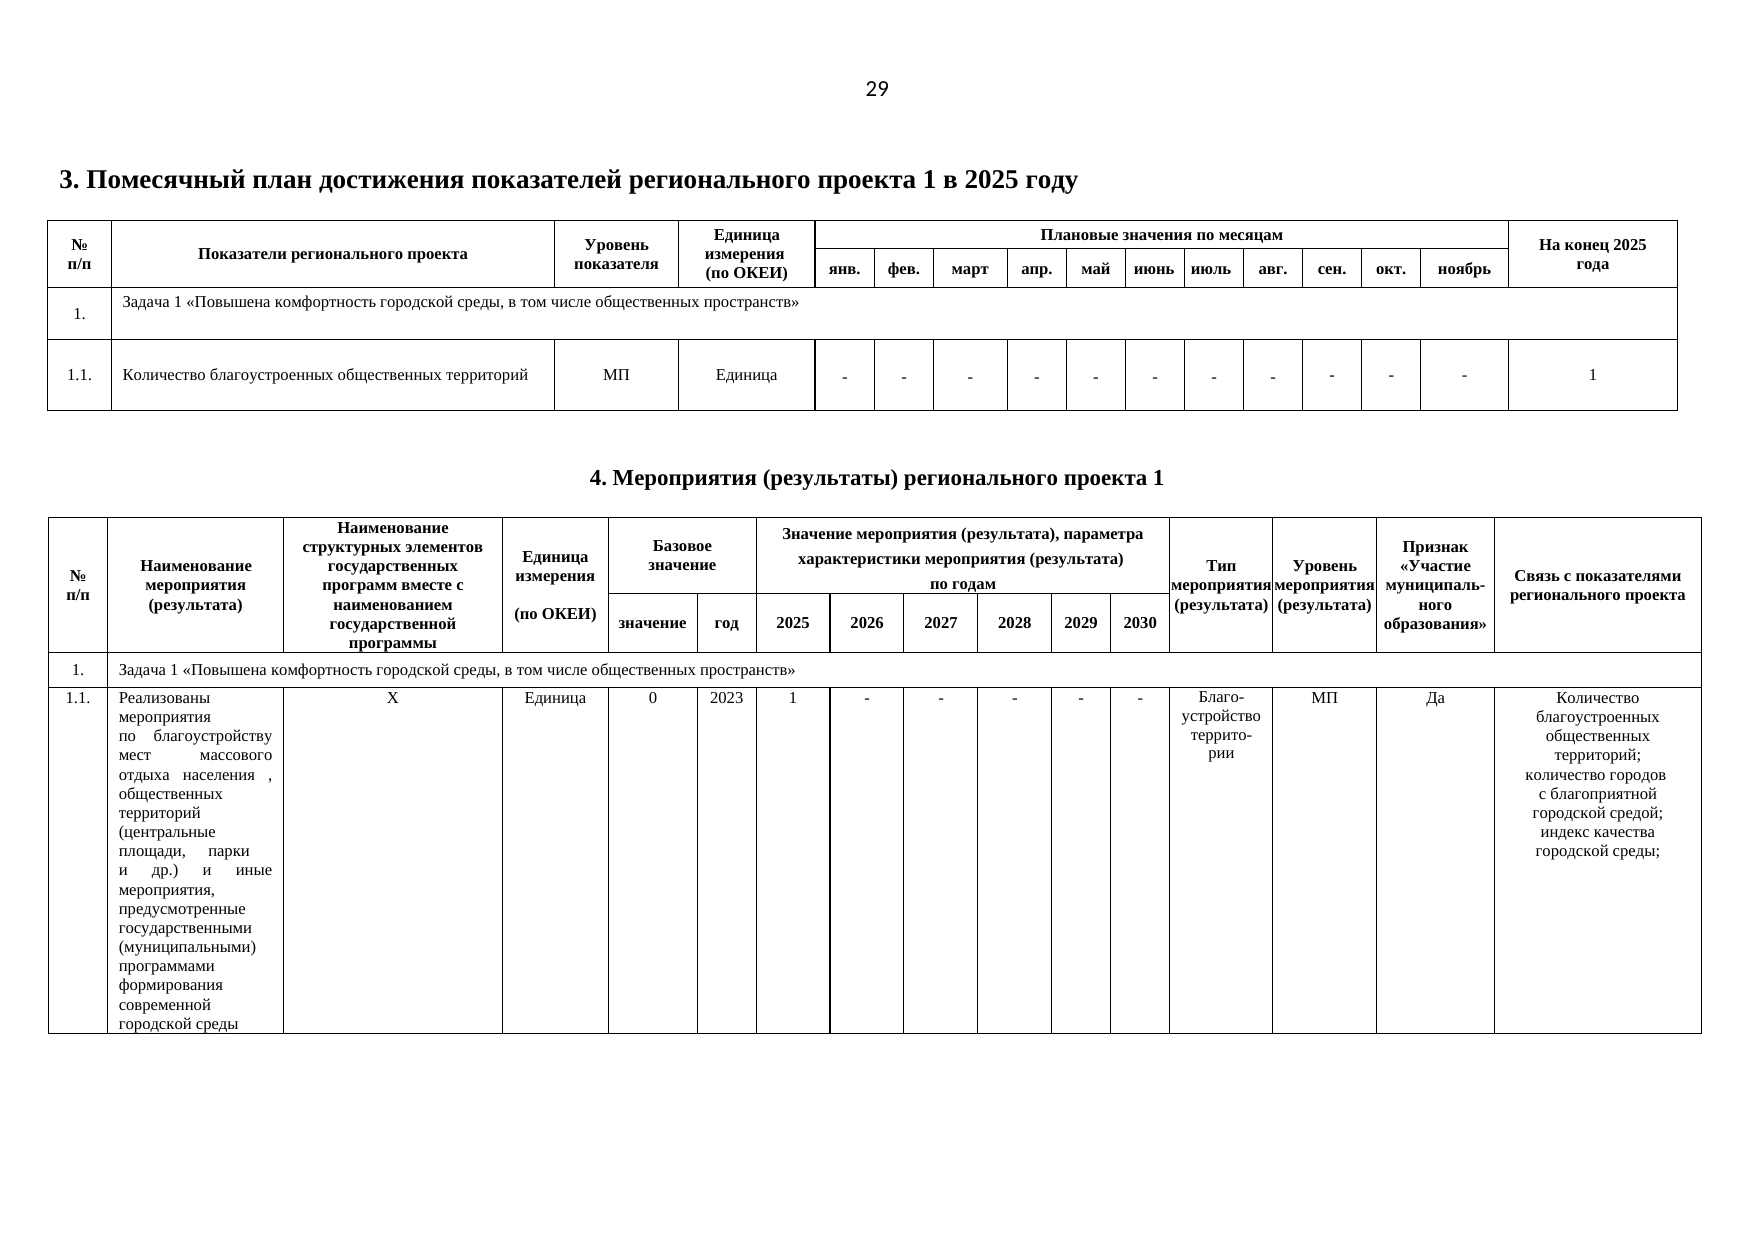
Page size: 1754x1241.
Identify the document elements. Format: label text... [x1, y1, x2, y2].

table_cell Реализованы мероприятия по благоустройству мест массового отдыха населения , общественных территорий (центральные площади, парки и др.) и иные мероприятия, предусмотренные государственными (муниципальными) программами формирования современной городской среды [108, 688, 283, 1033]
subtitle 3. Помесячный план достижения показателей регионального проекта 1 в 2025 году [59, 163, 1695, 194]
table_cell Да [1377, 688, 1494, 1033]
table_cell Единица [503, 688, 608, 1033]
table_cell Благо-устройство террито-рии [1170, 688, 1272, 1033]
table_header Значение мероприятия (результата), параметра характеристики мероприятия (результата) по годам [757, 518, 1169, 593]
table_cell март [934, 249, 1007, 287]
table_cell Х [284, 688, 502, 1033]
table_cell - [978, 688, 1051, 1033]
table_cell год [698, 594, 756, 652]
table_header Единица измерения (по ОКЕИ) [503, 518, 608, 652]
table_cell - [1303, 340, 1361, 410]
table_cell апр. [1008, 249, 1066, 287]
table_cell 2026 [831, 594, 903, 652]
table_header Уровень показателя [555, 221, 678, 287]
table_cell - [1421, 340, 1508, 410]
table_cell июль [1185, 249, 1243, 287]
table_cell 2023 [698, 688, 756, 1033]
table_cell - [904, 688, 977, 1033]
table_cell - [1052, 688, 1110, 1033]
table_header № п/п [49, 518, 107, 652]
table_cell 2028 [978, 594, 1051, 652]
table_cell июнь [1126, 249, 1184, 287]
table_cell МП [555, 340, 678, 410]
table_cell 1.1. [48, 340, 111, 410]
table_cell 2030 [1111, 594, 1169, 652]
table_cell - [1008, 340, 1066, 410]
table_cell 1. [49, 653, 107, 687]
table_cell - [934, 340, 1007, 410]
table_header Показатели регионального проекта [112, 221, 554, 287]
table_cell окт. [1362, 249, 1420, 287]
table_cell - [1111, 688, 1169, 1033]
table_cell 2027 [904, 594, 977, 652]
table_cell - [831, 688, 903, 1033]
table_cell - [1185, 340, 1243, 410]
table_cell ноябрь [1421, 249, 1508, 287]
table_cell сен. [1303, 249, 1361, 287]
table_cell 1. [48, 288, 111, 338]
table_cell Единица [679, 340, 814, 410]
table_cell Количество благоустроенных общественных территорий [112, 340, 554, 410]
table_cell Задача 1 «Повышена комфортность городской среды, в том числе общественных пространств» [108, 653, 1701, 687]
table_header Плановые значения по месяцам [816, 221, 1508, 248]
table_cell - [875, 340, 933, 410]
table_header Единица измерения (по ОКЕИ) [679, 221, 814, 287]
table_cell - [1126, 340, 1184, 410]
table_header № п/п [48, 221, 111, 287]
table_cell - [1362, 340, 1420, 410]
table_cell - [1244, 340, 1302, 410]
table_cell значение [609, 594, 697, 652]
table_header Базовое значение [609, 518, 756, 593]
table_cell 2029 [1052, 594, 1110, 652]
table_cell - [816, 340, 874, 410]
table_header Связь с показателями регионального проекта [1495, 518, 1701, 652]
table_cell авг. [1244, 249, 1302, 287]
table_cell Задача 1 «Повышена комфортность городской среды, в том числе общественных пространств» [112, 288, 1677, 338]
table_cell 2025 [757, 594, 829, 652]
table_cell Количество благоустроенных общественных территорий; количество городов с благоприятной городской средой; индекс качества городской среды; [1495, 688, 1701, 1033]
table_cell май [1067, 249, 1125, 287]
table_cell 1 [1509, 340, 1677, 410]
table_cell МП [1273, 688, 1376, 1033]
table_header На конец 2025 года [1509, 221, 1677, 287]
table_header Наименование мероприятия (результата) [108, 518, 283, 652]
table_cell 0 [609, 688, 697, 1033]
table_cell янв. [816, 249, 874, 287]
table_cell - [1067, 340, 1125, 410]
text 4. Мероприятия (результаты) регионального проекта 1 [59, 464, 1695, 490]
table_header Наименование структурных элементов государственных программ вместе с наименованием государственной программы [284, 518, 502, 652]
table_header Тип мероприятия (результата) [1170, 518, 1272, 652]
table_cell 1.1. [49, 688, 107, 1033]
table_header Признак «Участие муниципаль-ного образования» [1377, 518, 1494, 652]
table_cell фев. [875, 249, 933, 287]
table_cell 1 [757, 688, 829, 1033]
table_header Уровень мероприятия (результата) [1273, 518, 1376, 652]
